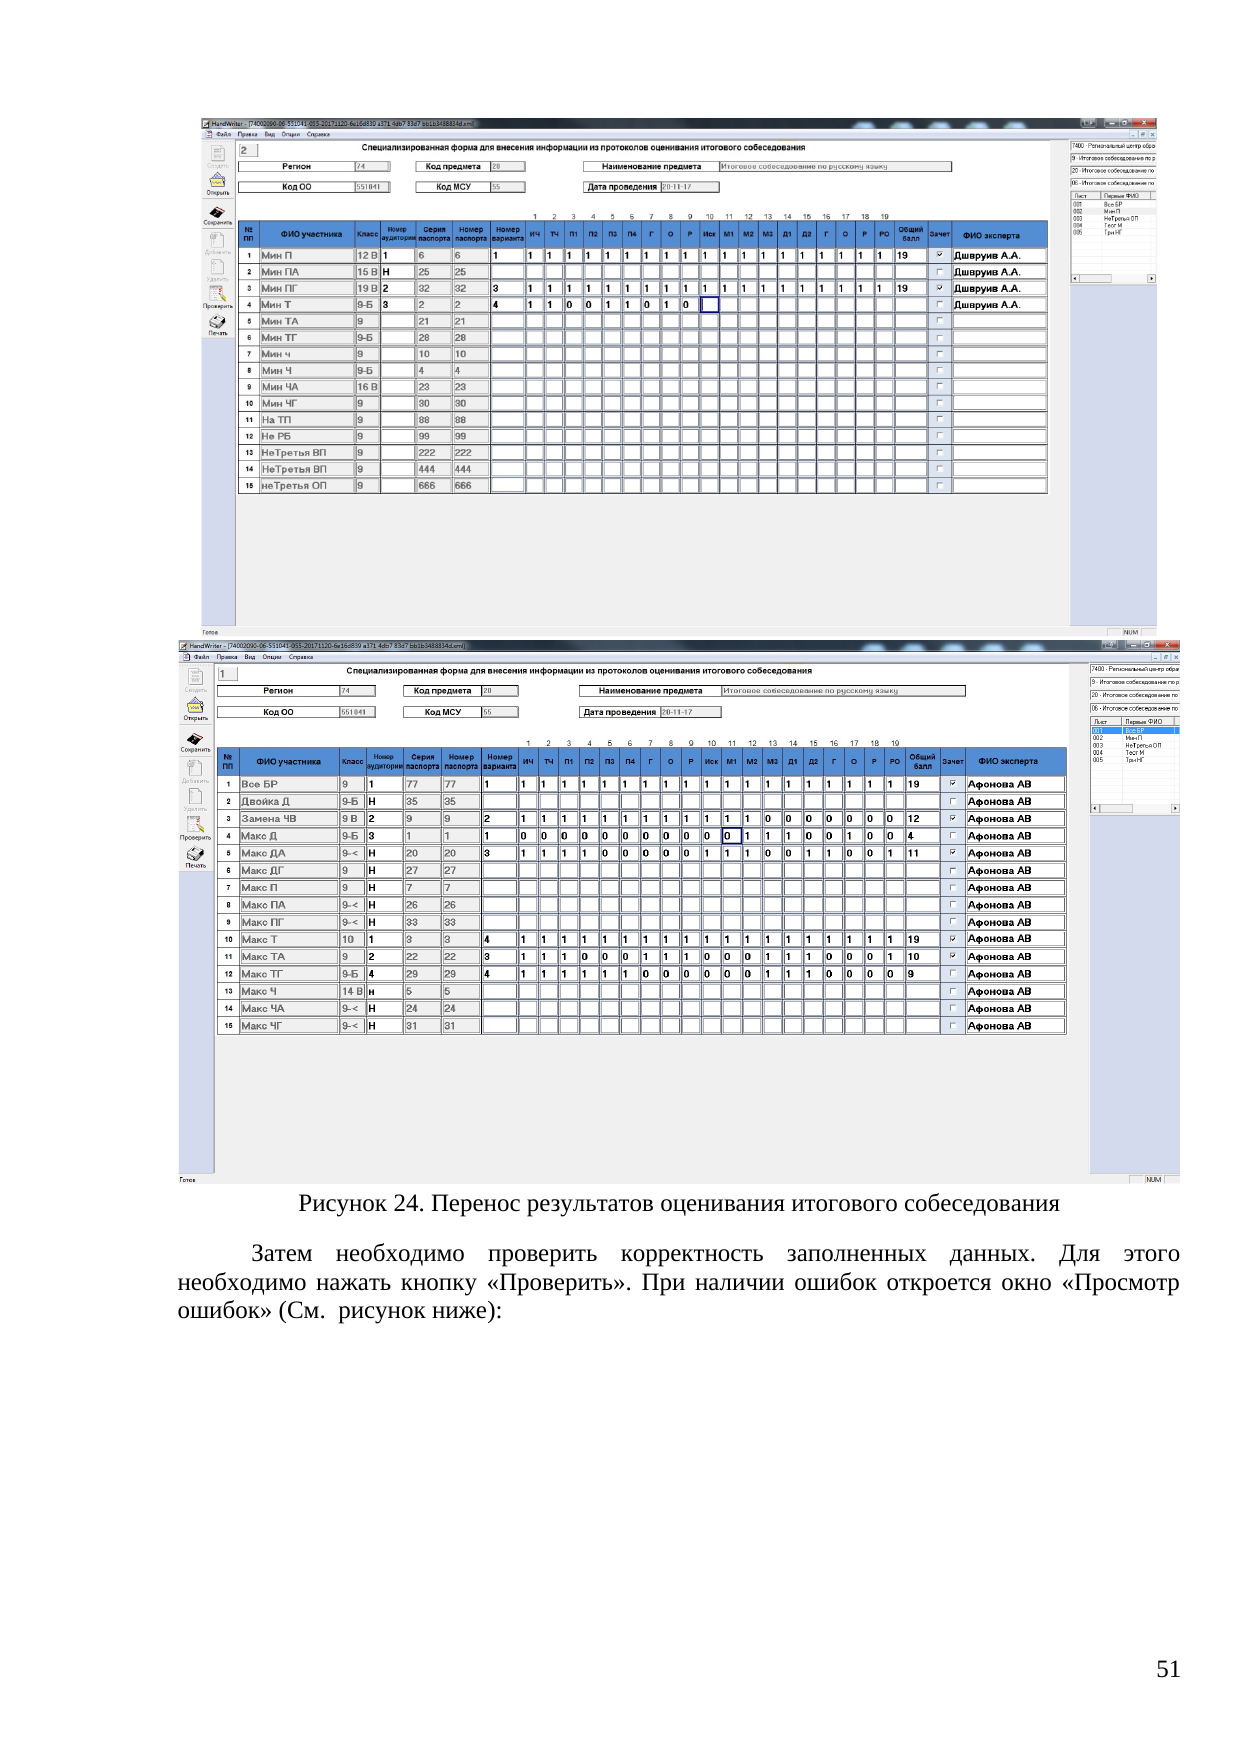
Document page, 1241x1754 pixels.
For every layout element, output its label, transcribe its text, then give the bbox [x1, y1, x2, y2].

picture [178, 118, 1180, 1189]
text Рисунок 24. Перенос результатов оценивания итогового собеседования [177, 1188, 1181, 1217]
text Затем необходимо проверить корректность заполненных данных. Для этого необходимо нажать кнопку «Проверить». При наличии ошибок откроется окно «Просмотр ошибок» (См. рисунок ниже): [177, 1238, 1181, 1324]
